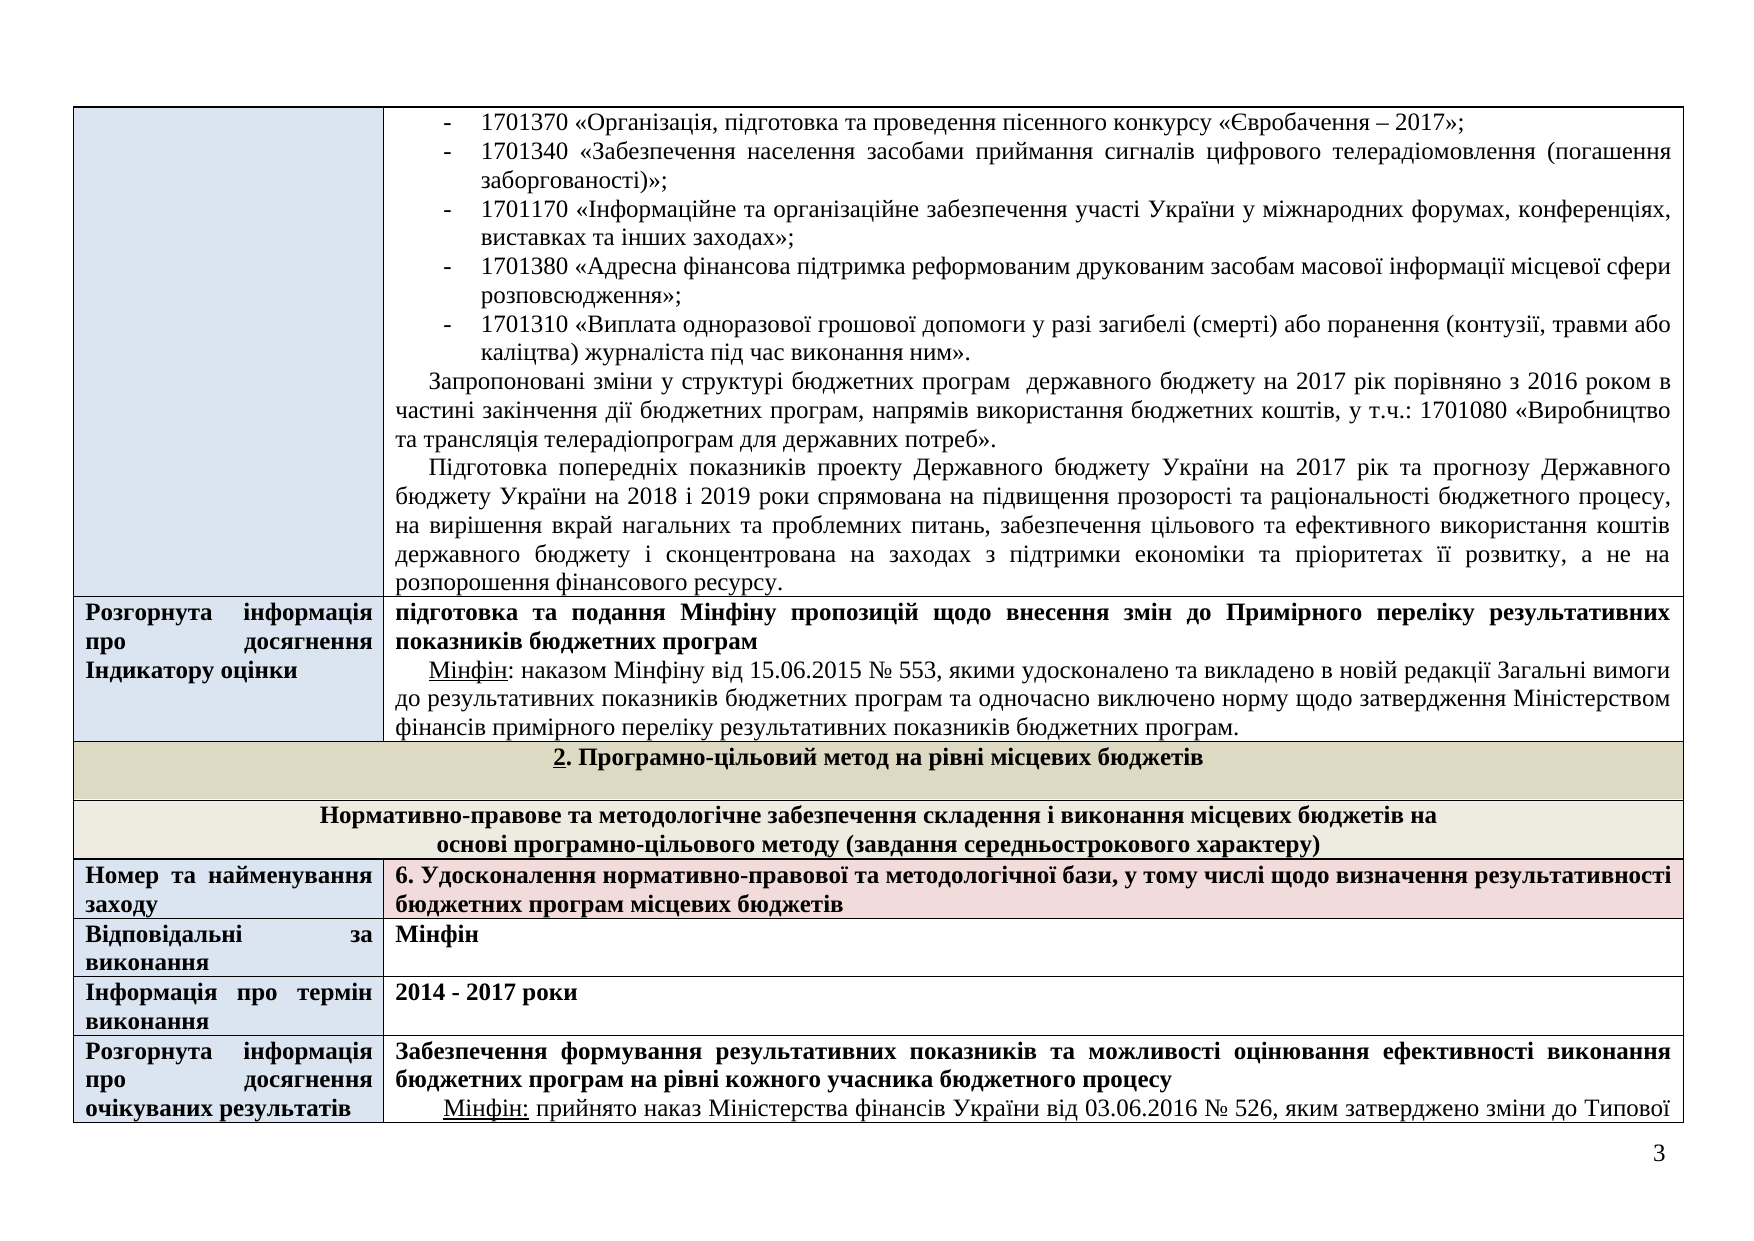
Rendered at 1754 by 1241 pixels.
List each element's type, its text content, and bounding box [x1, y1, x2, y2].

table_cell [384, 108, 1683, 596]
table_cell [74, 1036, 383, 1122]
table_cell Нормативно-правове та методологічне забезпечення складення і виконання місцевих бюджетів на основі програмно-цільового методу (завдання середньострокового характеру) [74, 801, 1683, 858]
table_cell Мінфін [384, 919, 1683, 976]
table_cell 2014 - 2017 роки [384, 977, 1683, 1035]
table_header 6. Удосконалення нормативно-правової та методологічної бази, у тому числі щодо визначення результативності бюджетних програм місцевих бюджетів [384, 860, 1683, 918]
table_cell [74, 108, 383, 596]
table_cell підготовка та подання Мінфіну пропозицій щодо внесення змін до Примірного переліку результативних показників бюджетних програм Мінфін: наказом Мінфіну від 15.06.2015 № 553, якими удосконалено та викладено в новій редакції Загальні вимоги до результативних показників бюджетних програм та одночасно виключено норму щодо затвердження Міністерством фінансів примірного переліку результативних показників бюджетних програм. [384, 597, 1683, 741]
table_cell Відповідальні за виконання [74, 919, 383, 976]
table_cell Інформація про термін виконання [74, 977, 383, 1035]
table_header Номер та найменування заходу [74, 860, 383, 918]
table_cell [384, 1036, 1683, 1122]
table_cell Розгорнута інформація про досягнення Індикатору оцінки [74, 597, 383, 741]
table_cell 2. Програмно-цільовий метод на рівні місцевих бюджетів [74, 742, 1683, 799]
